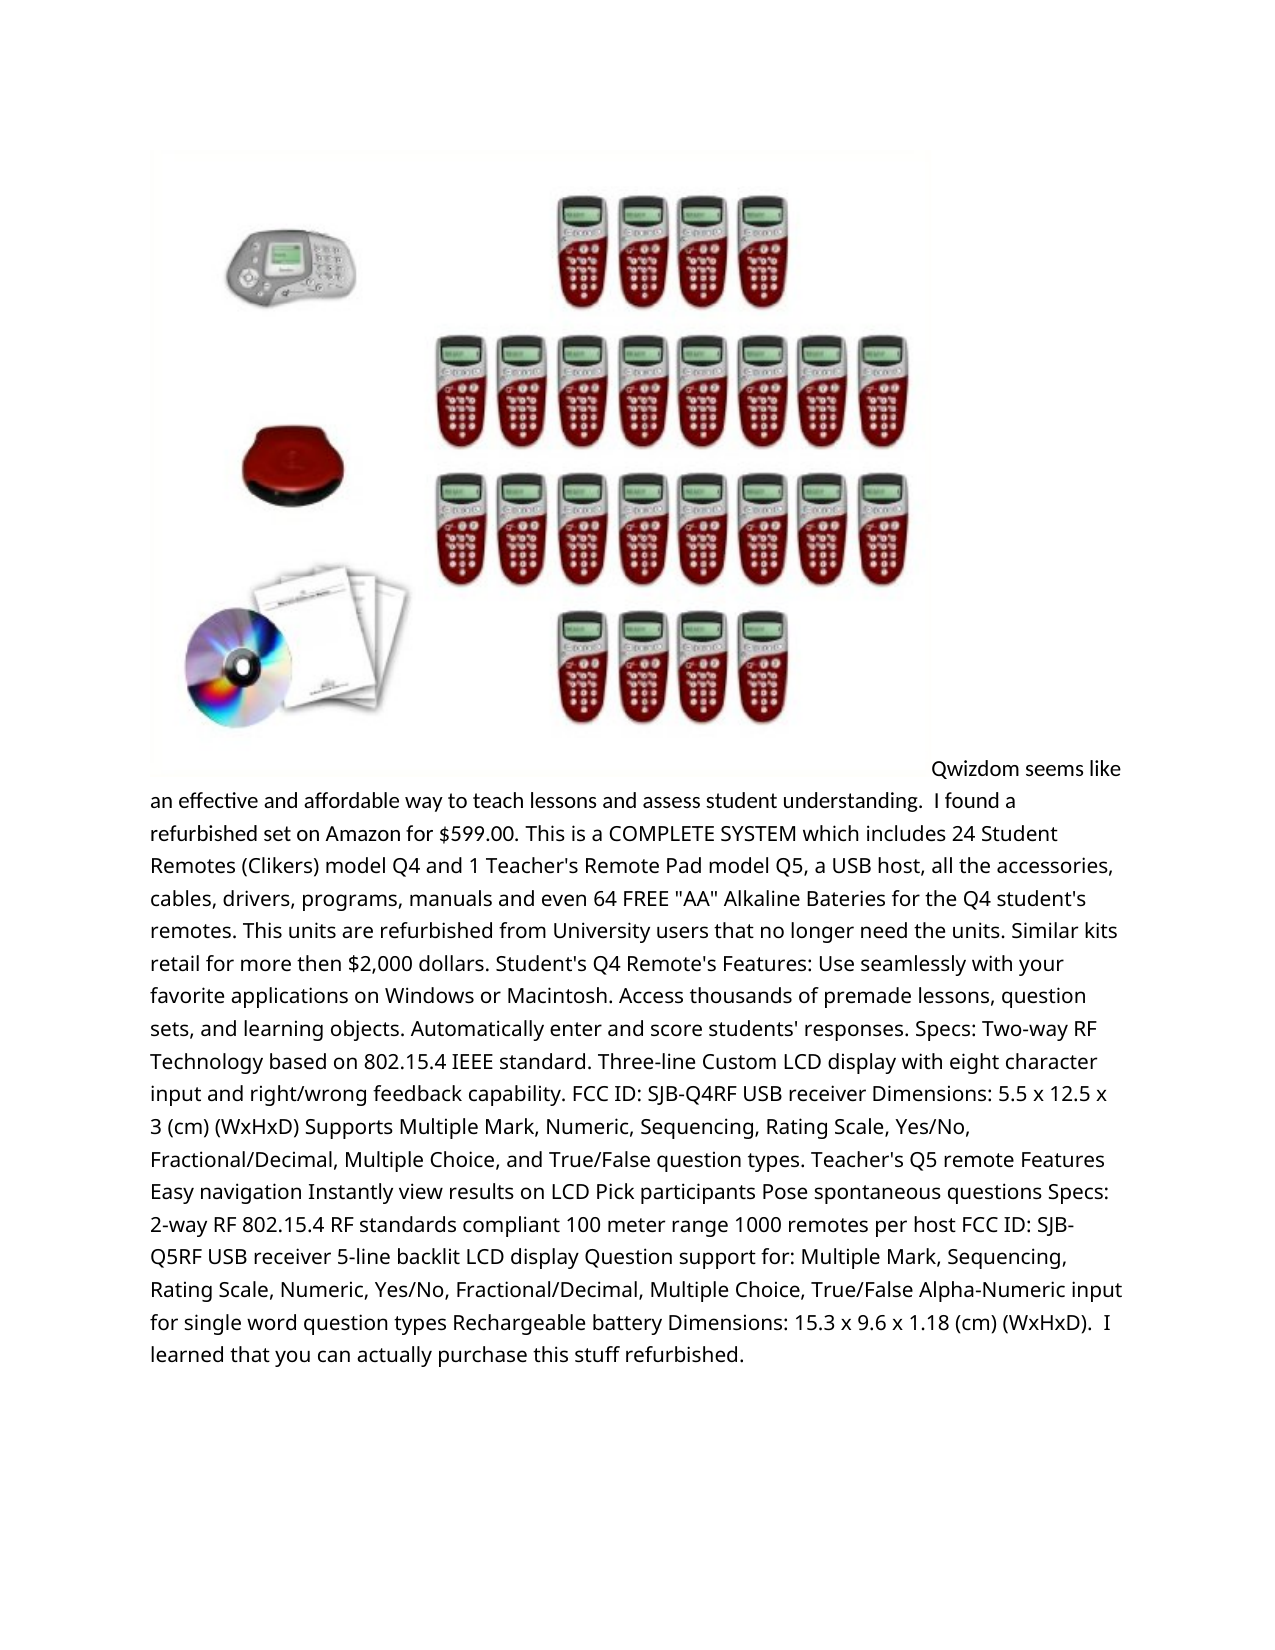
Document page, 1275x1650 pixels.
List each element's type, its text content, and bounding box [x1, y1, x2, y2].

picture [150, 150, 932, 777]
